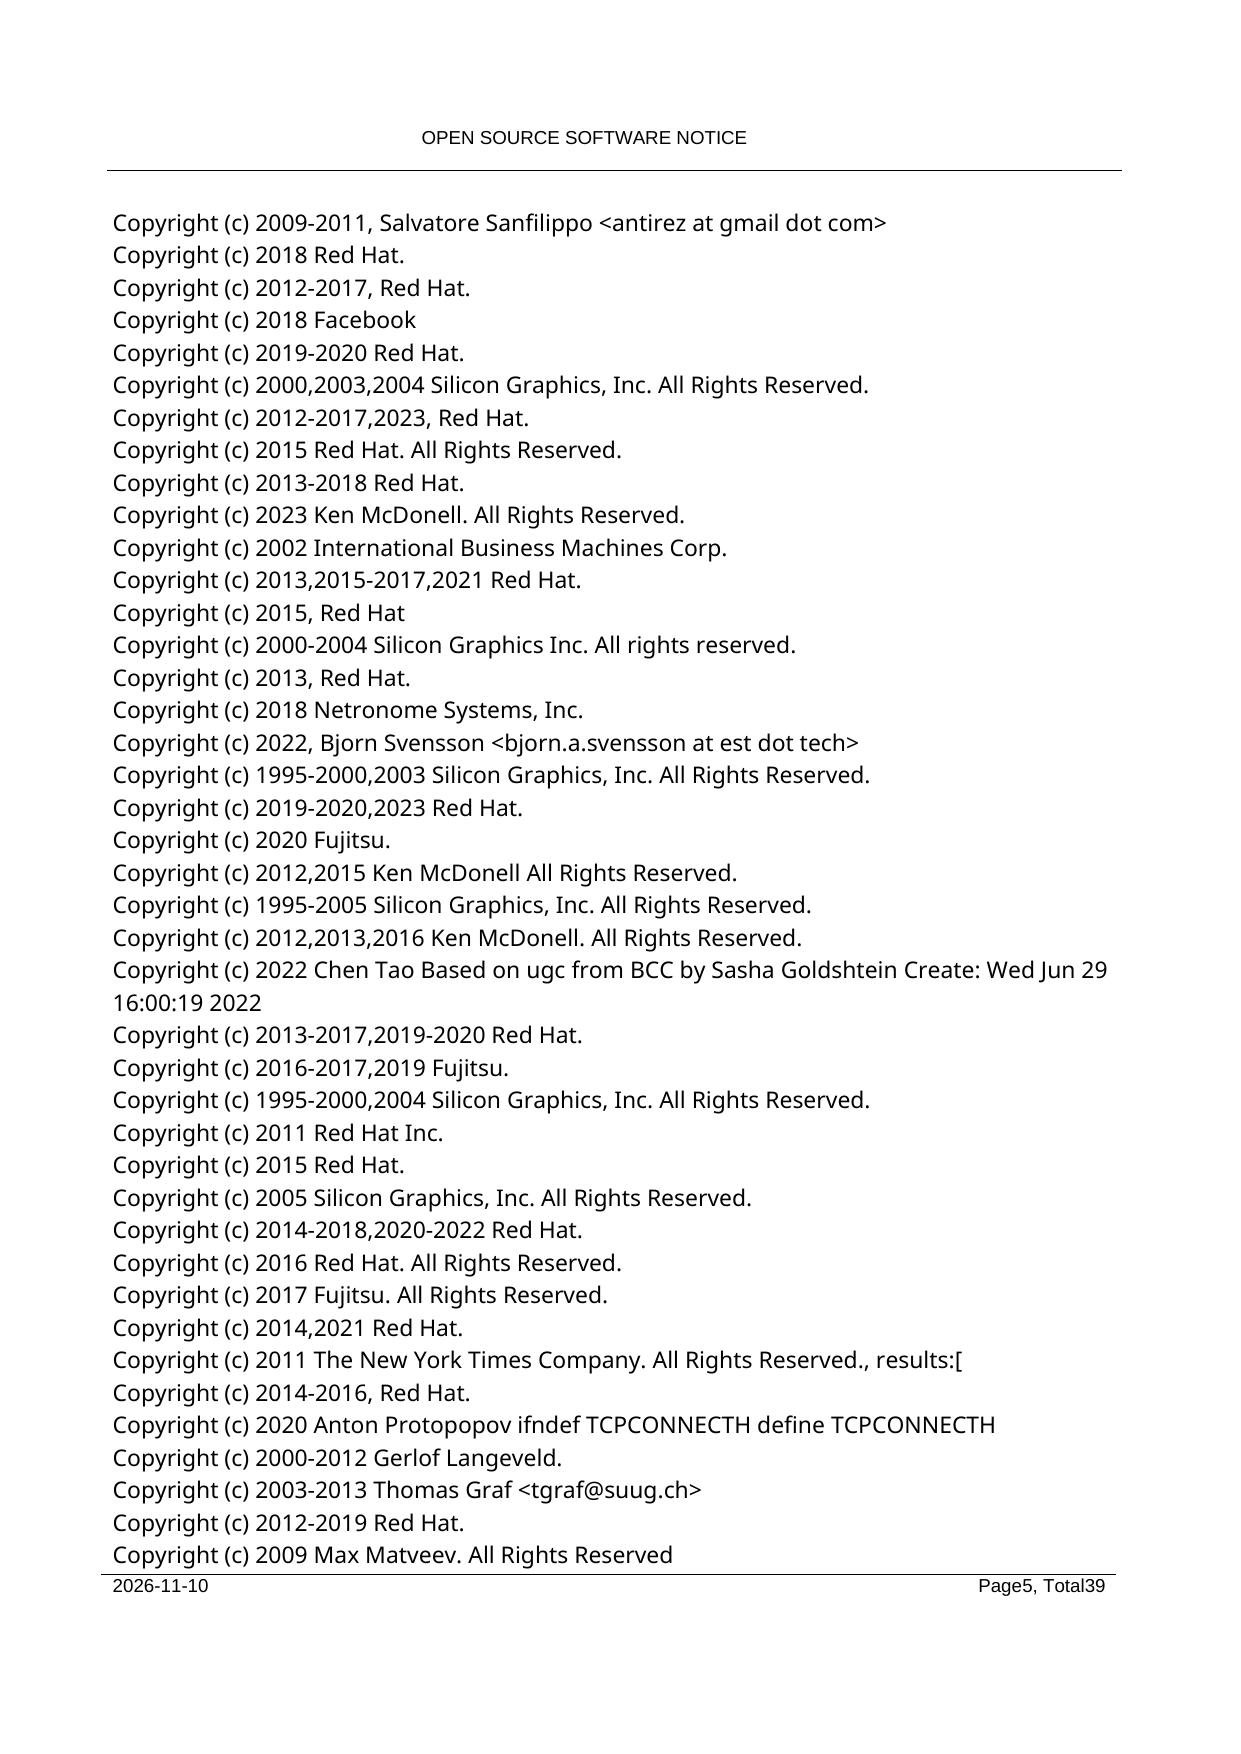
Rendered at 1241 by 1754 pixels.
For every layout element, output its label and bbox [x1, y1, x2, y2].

text [112, 206, 1128, 1571]
